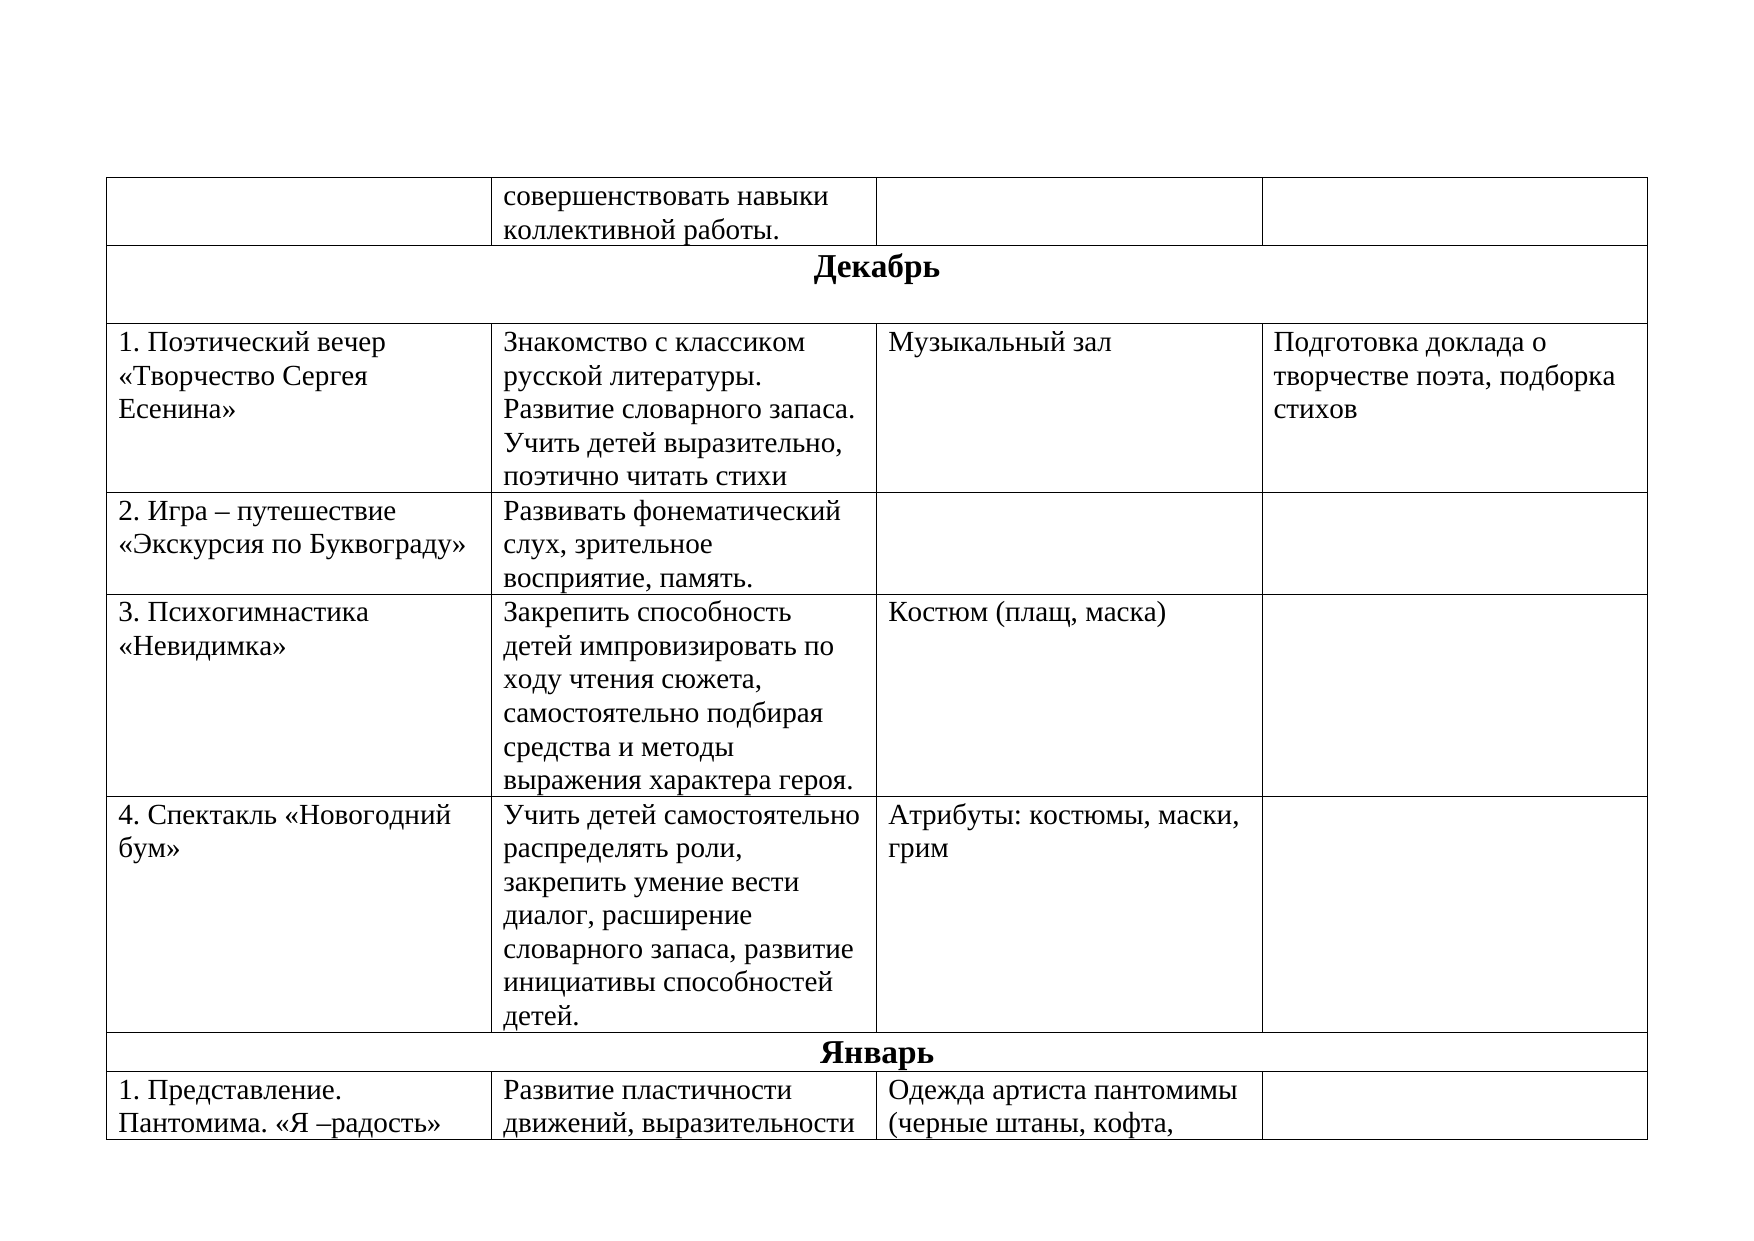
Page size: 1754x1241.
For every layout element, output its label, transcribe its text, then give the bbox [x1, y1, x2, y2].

table_cell Учить детей самостоятельно распределять роли, закрепить умение вести диалог, расширение словарного запаса, развитие инициативы способностей детей. [492, 797, 876, 1032]
table_cell [1263, 595, 1647, 796]
table_cell 4. Спектакль «Новогодний бум» [107, 797, 491, 1032]
table_cell Подготовка доклада о творчестве поэта, подборка стихов [1263, 324, 1647, 492]
table_cell Декабрь [107, 246, 1647, 323]
table_cell [1263, 1072, 1647, 1139]
table_cell 3. Психогимнастика «Невидимка» [107, 595, 491, 796]
table_cell 1. Поэтический вечер «Творчество Сергея Есенина» [107, 324, 491, 492]
table_cell Атрибуты: костюмы, маски, грим [877, 797, 1262, 1032]
table_cell Музыкальный зал [877, 324, 1262, 492]
table_cell 2. Игра – путешествие «Экскурсия по Буквограду» [107, 493, 491, 593]
table_cell [877, 493, 1262, 593]
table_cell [877, 1072, 1262, 1139]
table_cell [1263, 178, 1647, 245]
table_cell Костюм (плащ, маска) [877, 595, 1262, 796]
table_cell [1263, 797, 1647, 1032]
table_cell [492, 1072, 876, 1139]
table_cell Развивать фонематический слух, зрительное восприятие, память. [492, 493, 876, 593]
table_cell [1263, 493, 1647, 593]
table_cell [107, 1072, 491, 1139]
table_cell Январь [107, 1033, 1647, 1071]
table_cell Закрепить способность детей импровизировать по ходу чтения сюжета, самостоятельно подбирая средства и методы выражения характера героя. [492, 595, 876, 796]
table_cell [877, 178, 1262, 245]
table_cell Знакомство с классиком русской литературы. Развитие словарного запаса. Учить детей выразительно, поэтично читать стихи [492, 324, 876, 492]
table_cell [492, 178, 876, 245]
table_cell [107, 178, 491, 245]
